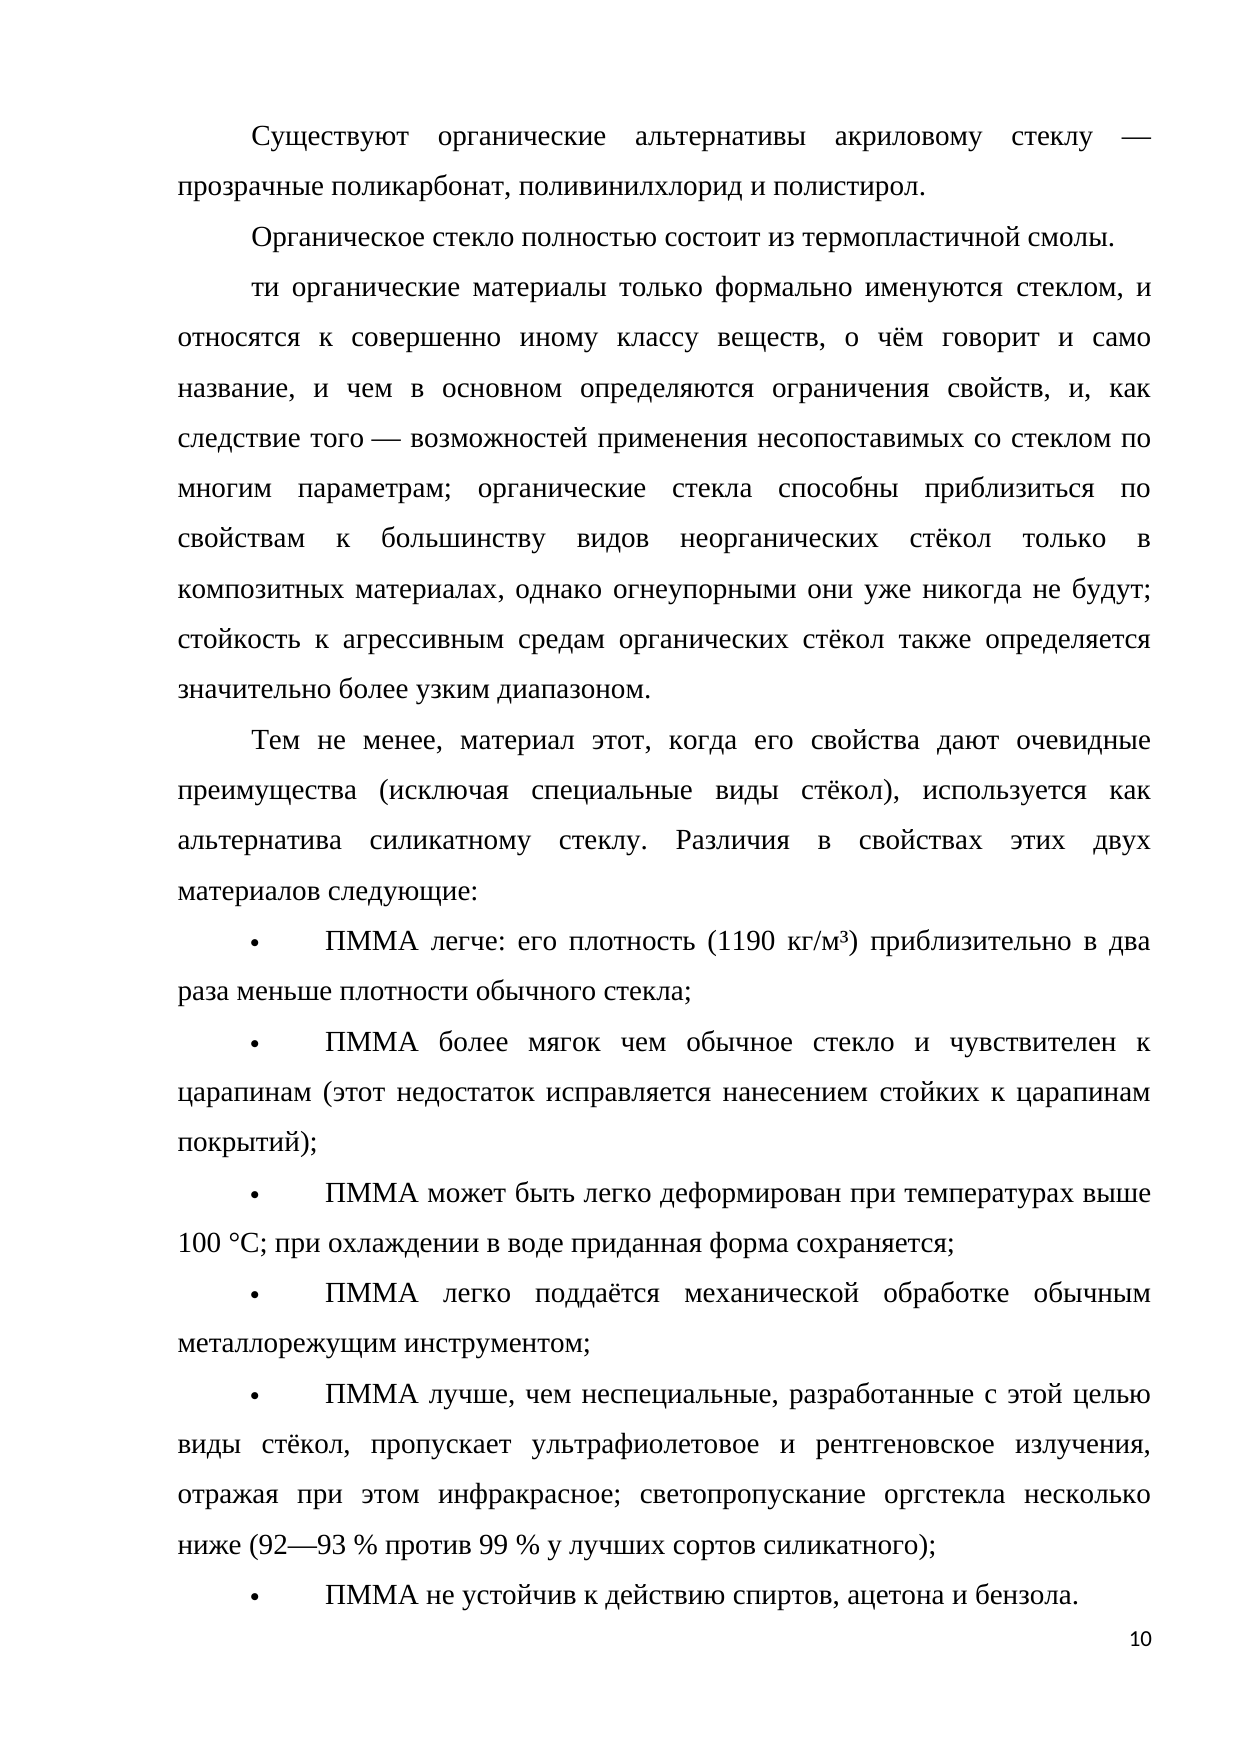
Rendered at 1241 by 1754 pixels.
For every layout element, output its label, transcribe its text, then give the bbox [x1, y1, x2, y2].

text Существуют органические альтернативы акриловому стеклу — прозрачные поликарбонат, поливинилхлорид и полистирол. [177, 118, 1152, 202]
list ПММА может быть легко деформирован при температурах выше 100 °C; при охлаждении в воде приданная форма сохраняется; [177, 1175, 1152, 1258]
list ПММА легко поддаётся механической обработке обычным металлорежущим инструментом; [177, 1275, 1152, 1359]
list ПММА более мягок чем обычное стекло и чувствителен к царапинам (этот недостаток исправляется нанесением стойких к царапинам покрытий); [177, 1024, 1152, 1158]
list ПММА не устойчив к действию спиртов, ацетона и бензола. [177, 1577, 1152, 1611]
subtitle Органическое стекло полностью состоит из термопластичной смолы. [177, 219, 1152, 252]
text Тем не менее, материал этот, когда его свойства дают очевидные преимущества (исключая специальные виды стёкол), используется как альтернатива силикатному стеклу. Различия в свойствах этих двух материалов следующие: [177, 722, 1152, 906]
text ти органические материалы только формально именуются стеклом, и относятся к совершенно иному классу веществ, о чём говорит и само название, и чем в основном определяются ограничения свойств, и, как следствие того — возможностей применения несопоставимых со стеклом по многим параметрам; органические стекла способны приблизиться по свойствам к большинству видов неорганических стёкол только в композитных материалах, однако огнеупорными они уже никогда не будут; стойкость к агрессивным средам органических стёкол также определяется значительно более узким диапазоном. [177, 269, 1152, 705]
list ПММА легче: его плотность (1190 кг/м³) приблизительно в два раза меньше плотности обычного стекла; [177, 923, 1152, 1007]
list ПММА лучше, чем неспециальные, разработанные с этой целью виды стёкол, пропускает ультрафиолетовое и рентгеновское излучения, отражая при этом инфракрасное; светопропускание оргстекла несколько ниже (92—93 % против 99 % у лучших сортов силикатного); [177, 1376, 1152, 1560]
